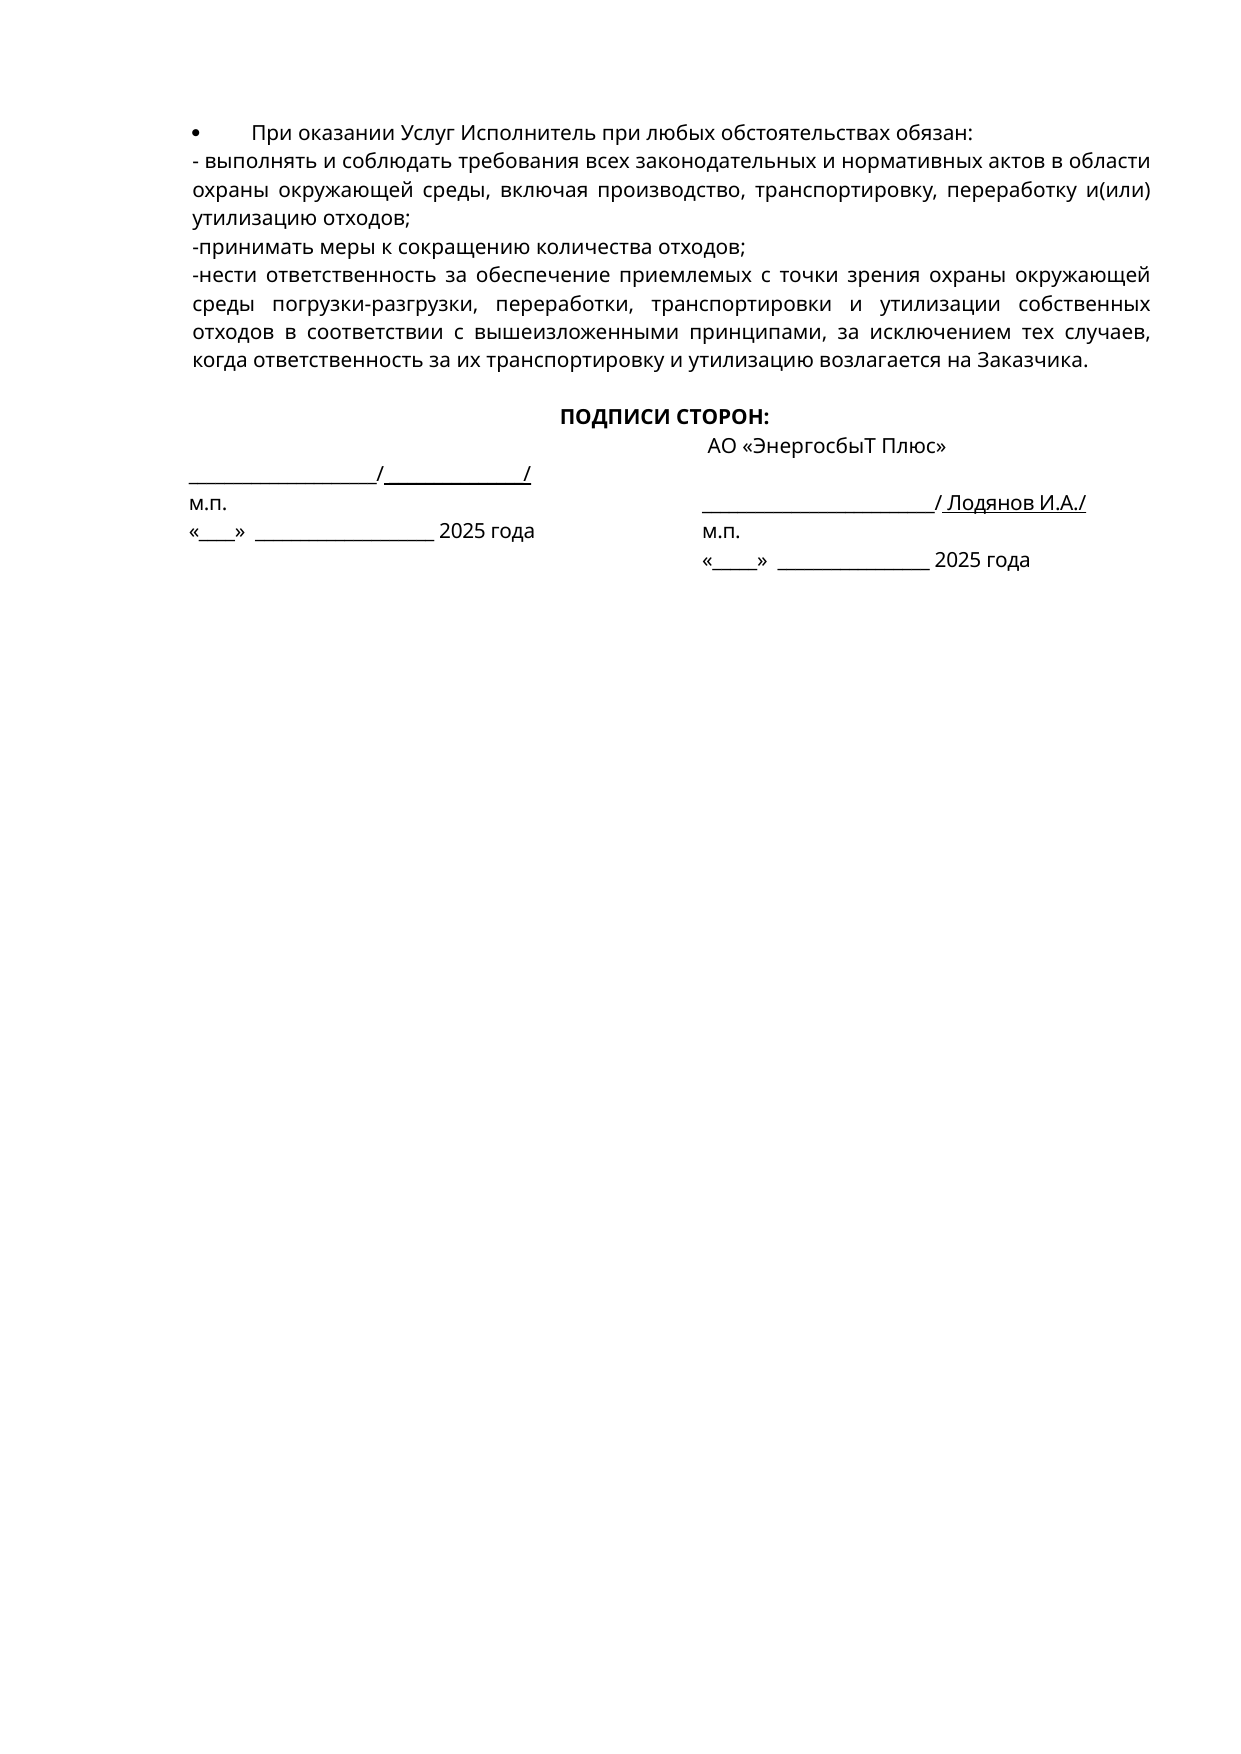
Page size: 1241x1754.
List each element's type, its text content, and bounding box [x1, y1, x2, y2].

table_header _____________________/ _______________/ м.п. «____» ____________________ 2025 года [177, 431, 691, 573]
text -нести ответственность за обеспечение приемлемых с точки зрения охраны окружающей среды погрузки-разгрузки, переработки, транспортировки и утилизации собственных отходов в соответствии с вышеизложенными принципами, за исключением тех случаев, когда ответственность за их транспортировку и утилизацию возлагается на Заказчика. [192, 260, 1152, 374]
table_header АО «ЭнергосбыТ Плюс» __________________________/ Лодянов И.А./ м.п. «_____» _________________ 2025 года [691, 431, 1240, 573]
list При оказании Услуг Исполнитель при любых обстоятельствах обязан: [192, 118, 1152, 147]
text - выполнять и соблюдать требования всех законодательных и нормативных актов в области охраны окружающей среды, включая производство, транспортировку, переработку и(или) утилизацию отходов; [192, 147, 1152, 232]
text -принимать меры к сокращению количества отходов; [192, 232, 1152, 260]
text ПОДПИСИ СТОРОН: [177, 402, 1152, 431]
